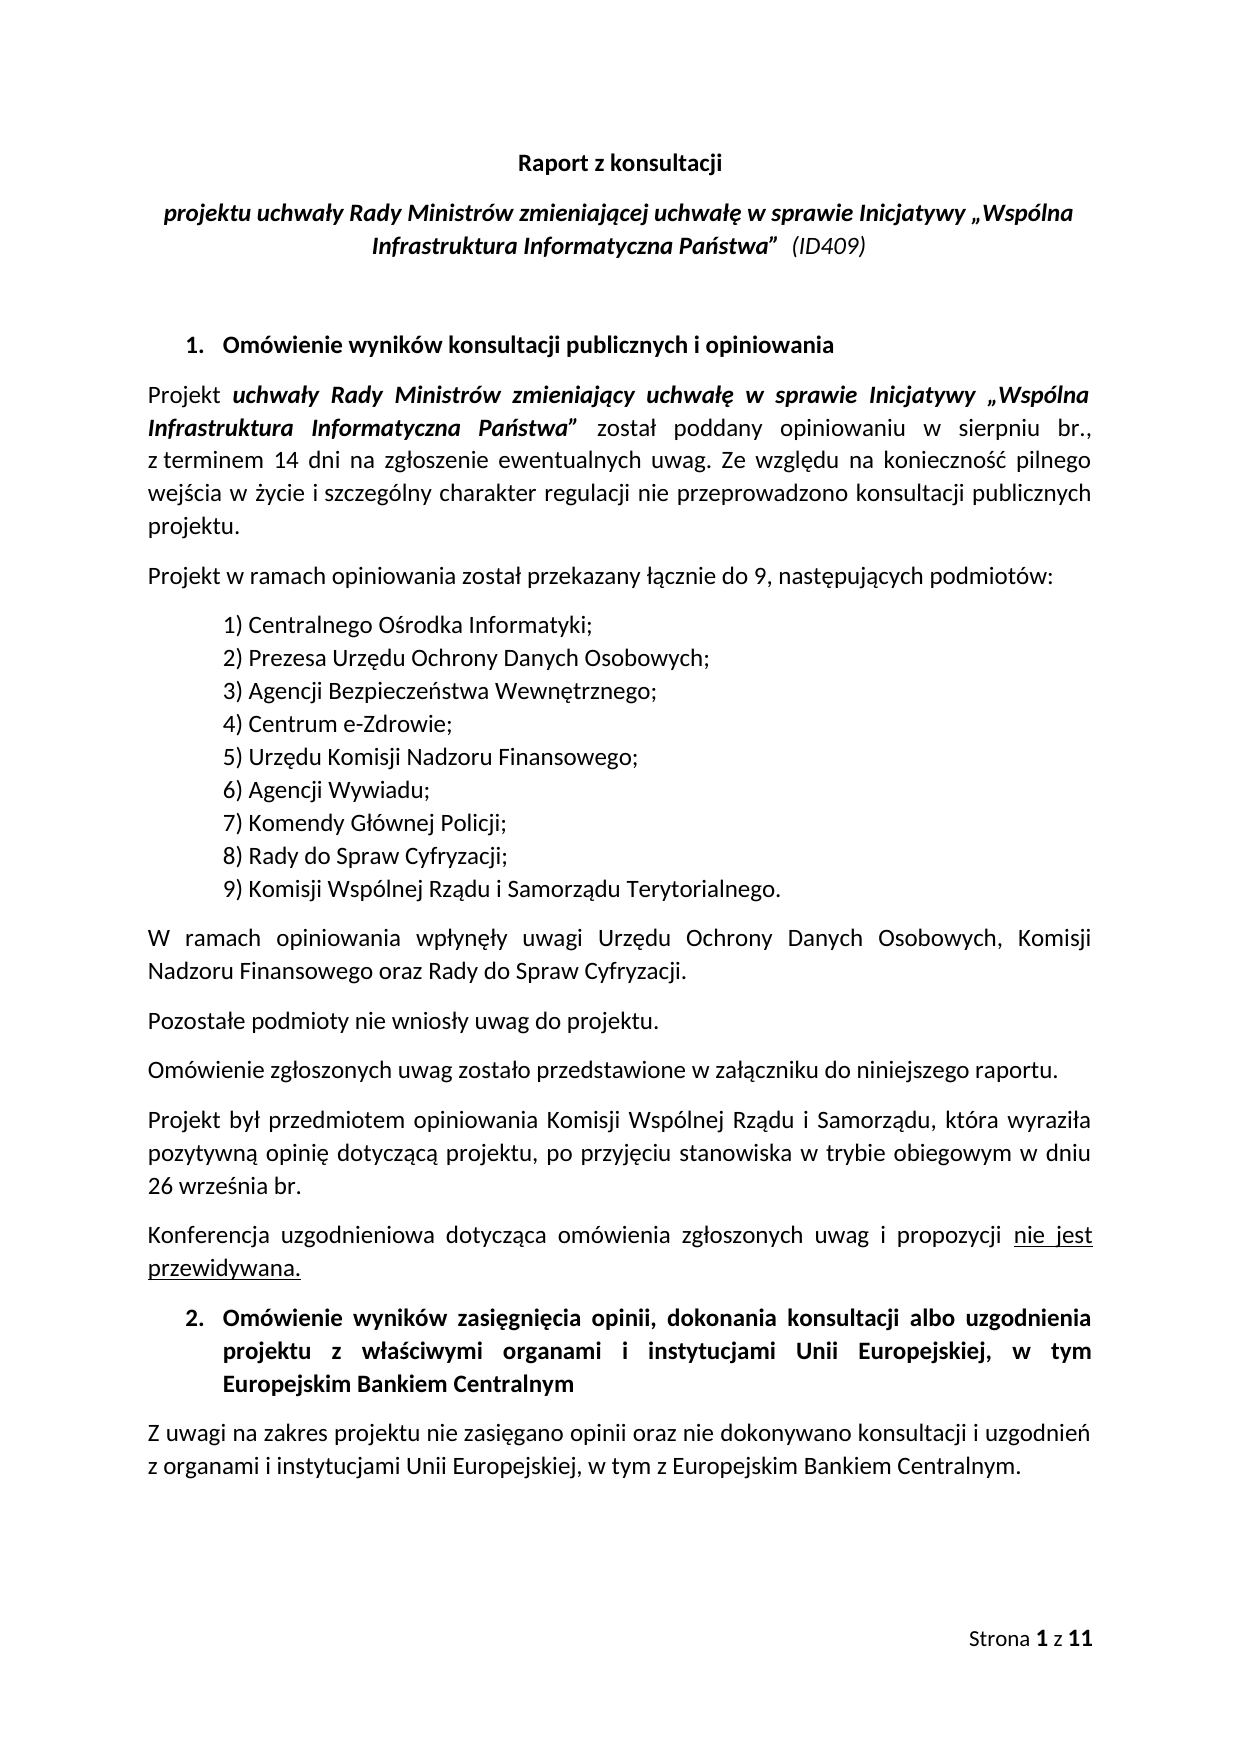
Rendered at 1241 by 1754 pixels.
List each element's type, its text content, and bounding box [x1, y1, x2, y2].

list 6) Agencji Wywiadu; [223, 774, 1093, 805]
list 2) Prezesa Urzędu Ochrony Danych Osobowych; [223, 643, 1093, 673]
text W ramach opiniowania wpłynęły uwagi Urzędu Ochrony Danych Osobowych, Komisji Nadzoru Finansowego oraz Rady do Spraw Cyfryzacji. [148, 923, 1093, 986]
text Raport z konsultacji [148, 148, 1093, 178]
list 5) Urzędu Komisji Nadzoru Finansowego; [223, 741, 1093, 772]
text Pozostałe podmioty nie wniosły uwag do projektu. [148, 1005, 1093, 1036]
list 3) Agencji Bezpieczeństwa Wewnętrznego; [223, 676, 1093, 706]
text Omówienie zgłoszonych uwag zostało przedstawione w załączniku do niniejszego raportu. [148, 1055, 1093, 1085]
list 9) Komisji Wspólnej Rządu i Samorządu Terytorialnego. [223, 873, 1093, 903]
text Projekt uchwały Rady Ministrów zmieniający uchwałę w sprawie Inicjatywy „Wspólna Infrastruktura Informatyczna Państwa” został poddany opiniowaniu w sierpniu br., z terminem 14 dni na zgłoszenie ewentualnych uwag. Ze względu na konieczność pilnego wejścia w życie i szczególny charakter regulacji nie przeprowadzono konsultacji publicznych projektu. [148, 379, 1093, 541]
list 4) Centrum e-Zdrowie; [223, 708, 1093, 739]
text Projekt był przedmiotem opiniowania Komisji Wspólnej Rządu i Samorządu, która wyraziła pozytywną opinię dotyczącą projektu, po przyjęciu stanowiska w trybie obiegowym w dniu 26 września br. [148, 1104, 1093, 1201]
list 8) Rady do Spraw Cyfryzacji; [223, 840, 1093, 871]
text Konferencja uzgodnieniowa dotycząca omówienia zgłoszonych uwag i propozycji nie jest przewidywana. [148, 1220, 1093, 1283]
list Omówienie wyników zasięgnięcia opinii, dokonania konsultacji albo uzgodnienia projektu z właściwymi organami i instytucjami Unii Europejskiej, w tym Europejskim Bankiem Centralnym [185, 1302, 1093, 1398]
text Projekt w ramach opiniowania został przekazany łącznie do 9, następujących podmiotów: [148, 560, 1093, 591]
list Omówienie wyników konsultacji publicznych i opiniowania [185, 329, 1093, 360]
text projektu uchwały Rady Ministrów zmieniającej uchwałę w sprawie Inicjatywy „Wspólna Infrastruktura Informatyczna Państwa” (ID409) [148, 197, 1093, 261]
text Z uwagi na zakres projektu nie zasięgano opinii oraz nie dokonywano konsultacji i uzgodnień z organami i instytucjami Unii Europejskiej, w tym z Europejskim Bankiem Centralnym. [148, 1418, 1093, 1481]
list 7) Komendy Głównej Policji; [223, 807, 1093, 838]
list 1) Centralnego Ośrodka Informatyki; [223, 610, 1093, 640]
